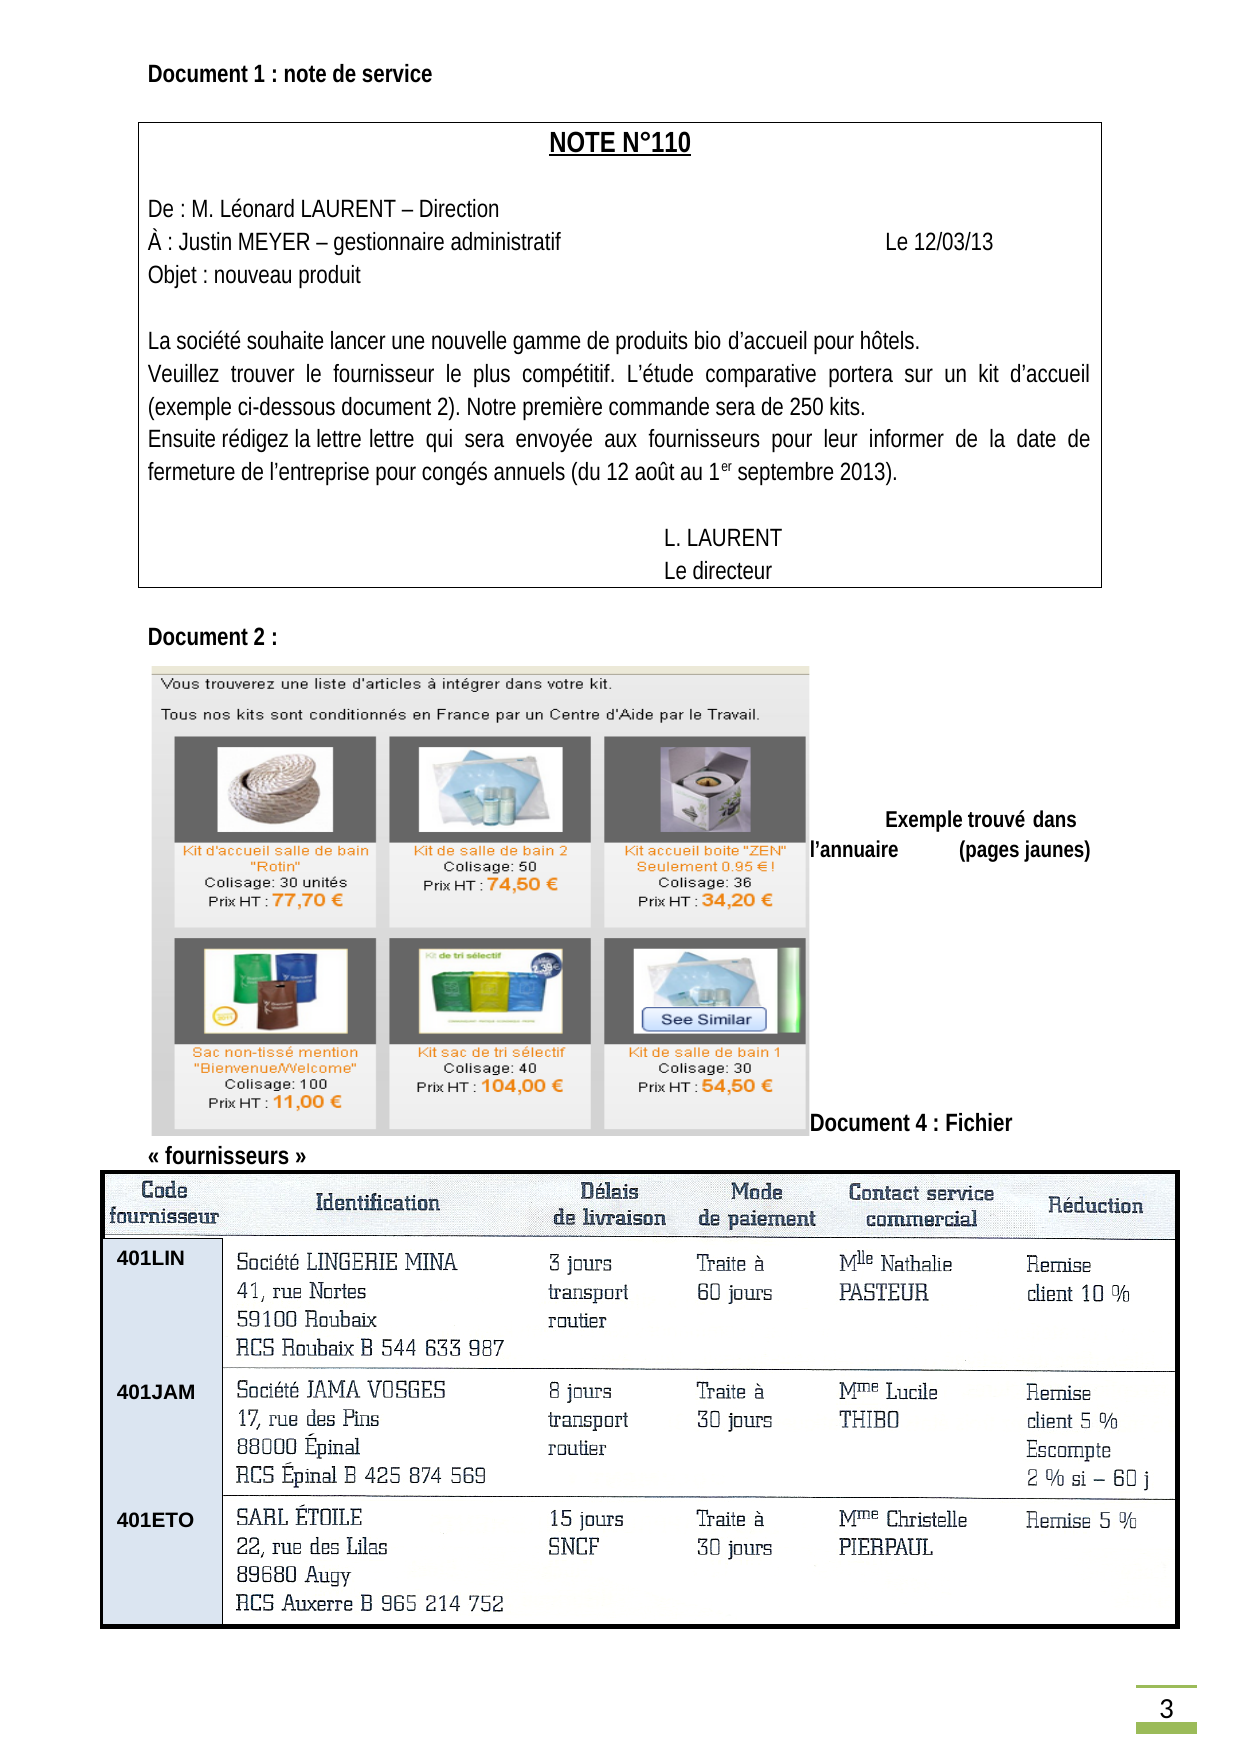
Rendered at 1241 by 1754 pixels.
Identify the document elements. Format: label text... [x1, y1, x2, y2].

text NOTE N°110 [139, 123, 1101, 159]
text De : M. Léonard LAURENT – Direction [139, 191, 1101, 223]
text Ensuite rédigez la lettre lettre qui sera envoyée aux fournisseurs pour leur informer de la date de fermeture de l’entreprise pour congés annuels (du 12 août au 1er septembre 2013). [139, 421, 1101, 519]
text Le directeur [139, 553, 1101, 587]
text Document 4 : Fichier « fournisseurs » [148, 1108, 1092, 1170]
text Objet : nouveau produit [139, 257, 1101, 288]
text Document 2 : [148, 622, 1092, 651]
text Exemple trouvé dans l’annuaire (pages jaunes) [810, 806, 1092, 893]
text Document 1 : note de service [148, 59, 1092, 88]
text Veuillez trouver le fournisseur le plus compétitif. L’étude comparative portera sur un kit d’accueil (exemple ci-dessous document 2). Notre première commande sera de 250 kits. [139, 355, 1101, 420]
picture [105, 1174, 1175, 1624]
text À : Justin MEYER – gestionnaire administratif Le 12/03/13 [139, 224, 1101, 256]
picture [151, 666, 810, 1136]
text L. LAURENT [139, 520, 1101, 552]
text La société souhaite lancer une nouvelle gamme de produits bio d’accueil pour hôtels. [139, 322, 1101, 354]
